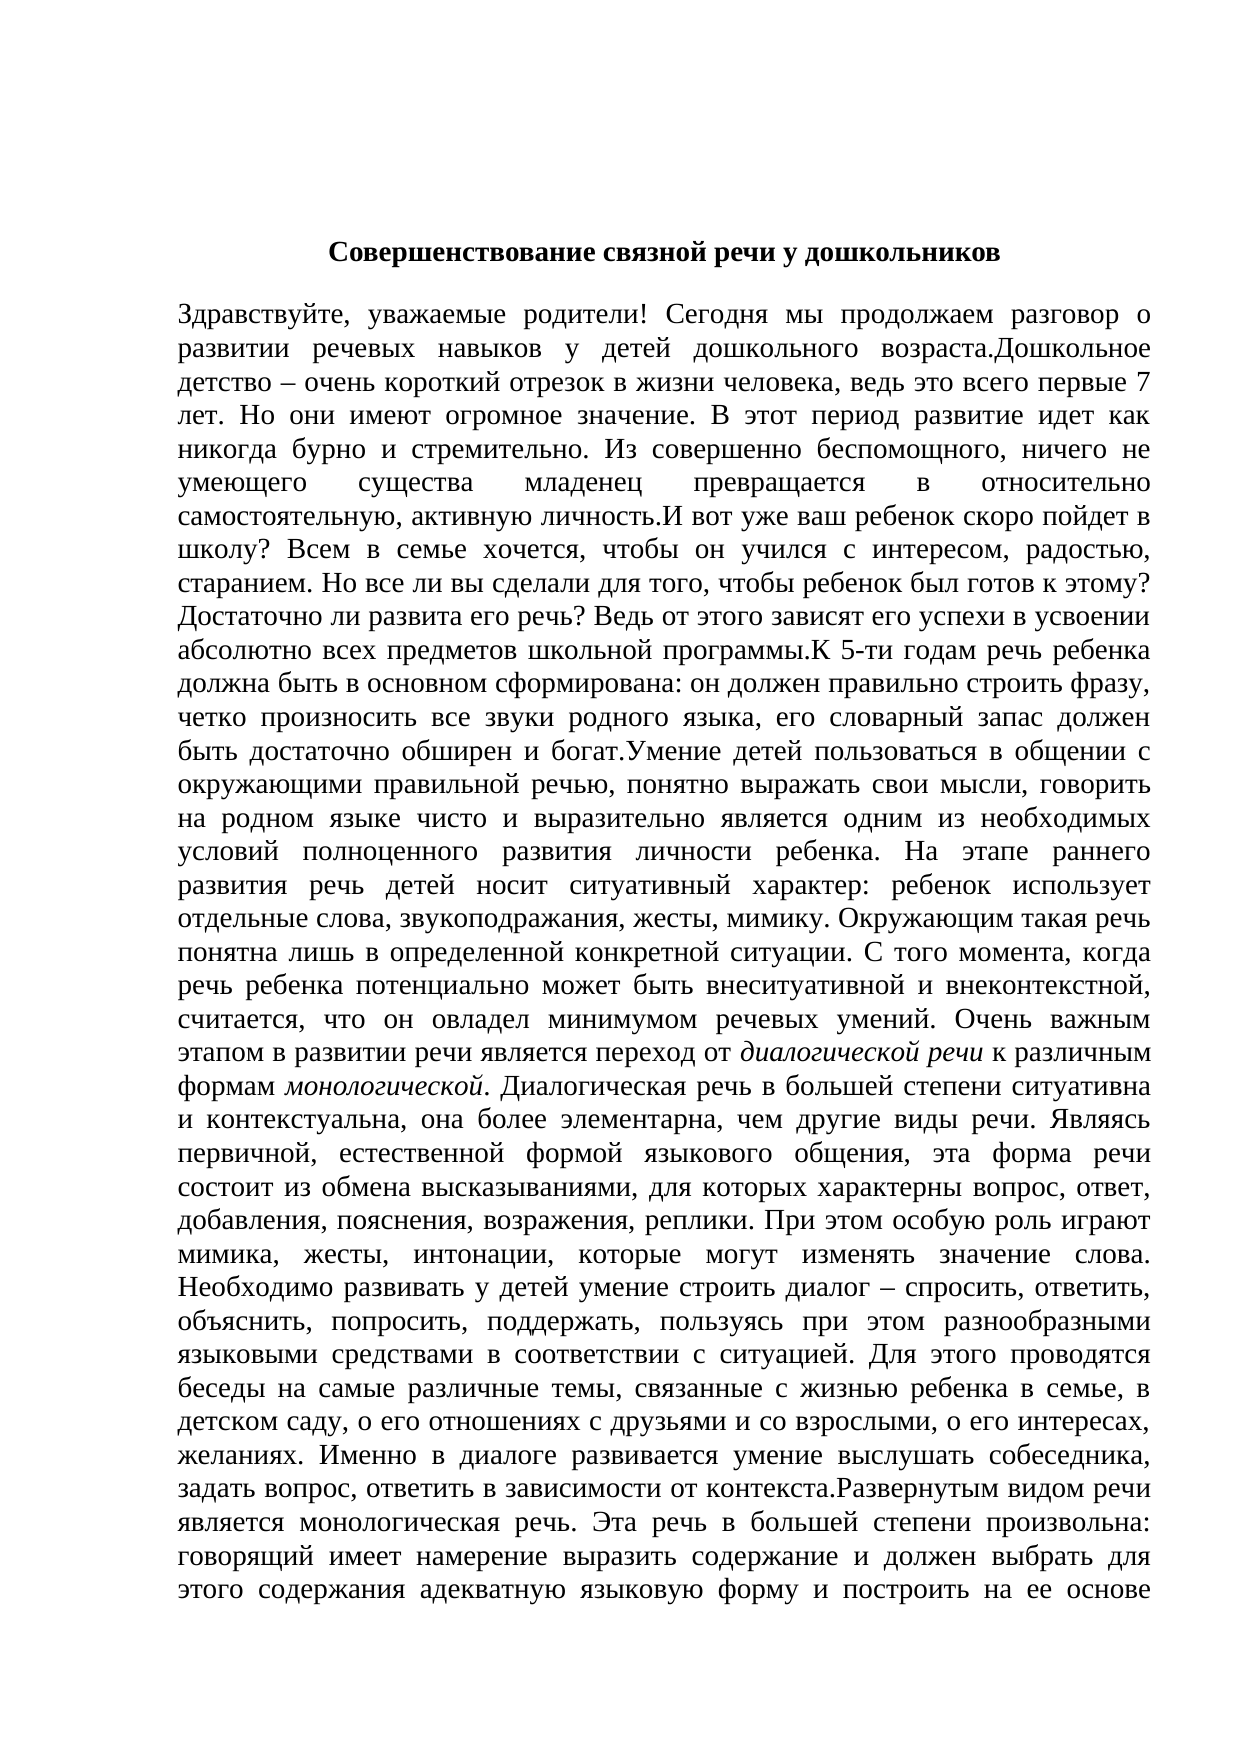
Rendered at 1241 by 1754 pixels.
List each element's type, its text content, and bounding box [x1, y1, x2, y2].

text Совершенствование связной речи у дошкольников [177, 234, 1152, 267]
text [177, 297, 1152, 1605]
